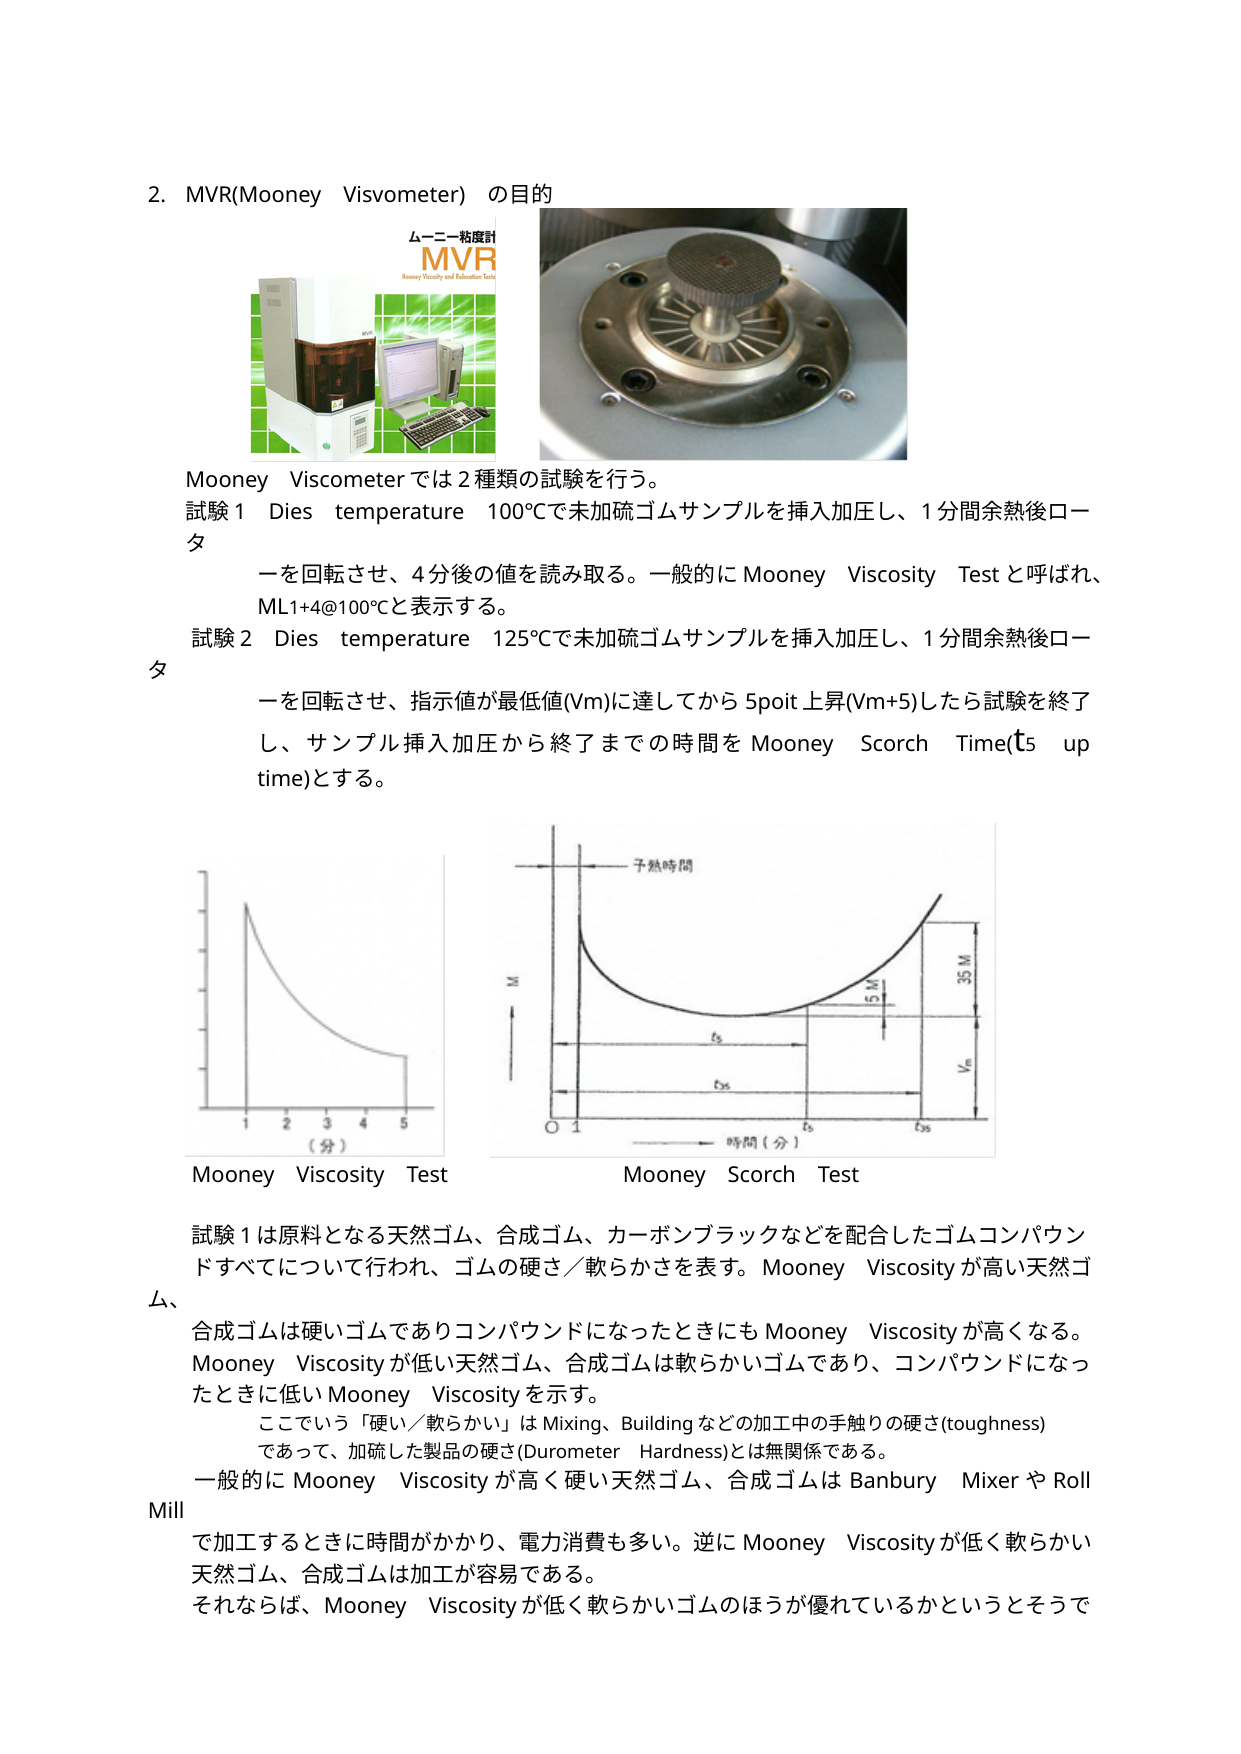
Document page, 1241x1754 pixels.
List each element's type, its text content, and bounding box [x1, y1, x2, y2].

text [191, 1588, 1092, 1620]
picture [489, 823, 997, 1159]
text 合成ゴムは硬いゴムでありコンパウンドになったときにもMooney Viscosityが高くなる。 [148, 1314, 1092, 1346]
picture [539, 208, 909, 462]
text ここでいう「硬い／軟らかい」はMixing、Buildingなどの加工中の手触りの硬さ(toughness) [191, 1409, 1092, 1436]
text 試験2 Dies temperature 125℃で未加硫ゴムサンプルを挿入加圧し、1分間余熱後ロータ [148, 621, 1092, 684]
text ーを回転させ、指示値が最低値(Vm)に達してから5poit上昇(Vm+5)したら試験を終了し、サンプル挿入加圧から終了までの時間をMooney Scorch Time(t5 up time)とする。 [257, 684, 1092, 793]
text Mooney Viscosityが低い天然ゴム、合成ゴムは軟らかいゴムであり、コンパウンドになったときに低いMooney Viscosityを示す。 [191, 1346, 1092, 1409]
text で加工するときに時間がかかり、電力消費も多い。逆にMooney Viscosityが低く軟らかい天然ゴム、合成ゴムは加工が容易である。 [191, 1525, 1092, 1588]
text 一般的にMooney Viscosityが高く硬い天然ゴム、合成ゴムはBanbury MixerやRoll Mill [148, 1463, 1092, 1525]
list Mooney Viscometerでは2種類の試験を行う。 [185, 462, 1092, 494]
picture [250, 217, 496, 462]
text 試験1 Dies temperature 100℃で未加硫ゴムサンプルを挿入加圧し、1分間余熱後ロータ [185, 494, 1092, 557]
text 試験1は原料となる天然ゴム、合成ゴム、カーボンブラックなどを配合したゴムコンパウン [148, 1218, 1092, 1250]
text ーを回転させ、4分後の値を読み取る。一般的にMooney Viscosity Testと呼ばれ、ML1+4@100℃と表示する。 [257, 557, 1092, 621]
text ドすべてについて行われ、ゴムの硬さ／軟らかさを表す。Mooney Viscosityが高い天然ゴム、 [148, 1250, 1092, 1314]
picture [185, 855, 447, 1159]
text Mooney Viscosity Test Mooney Scorch Test [148, 1159, 1092, 1189]
list MVR(Mooney Visvometer) の目的 [148, 177, 1092, 209]
text であって、加硫した製品の硬さ(Durometer Hardness)とは無関係である。 [191, 1436, 1092, 1463]
